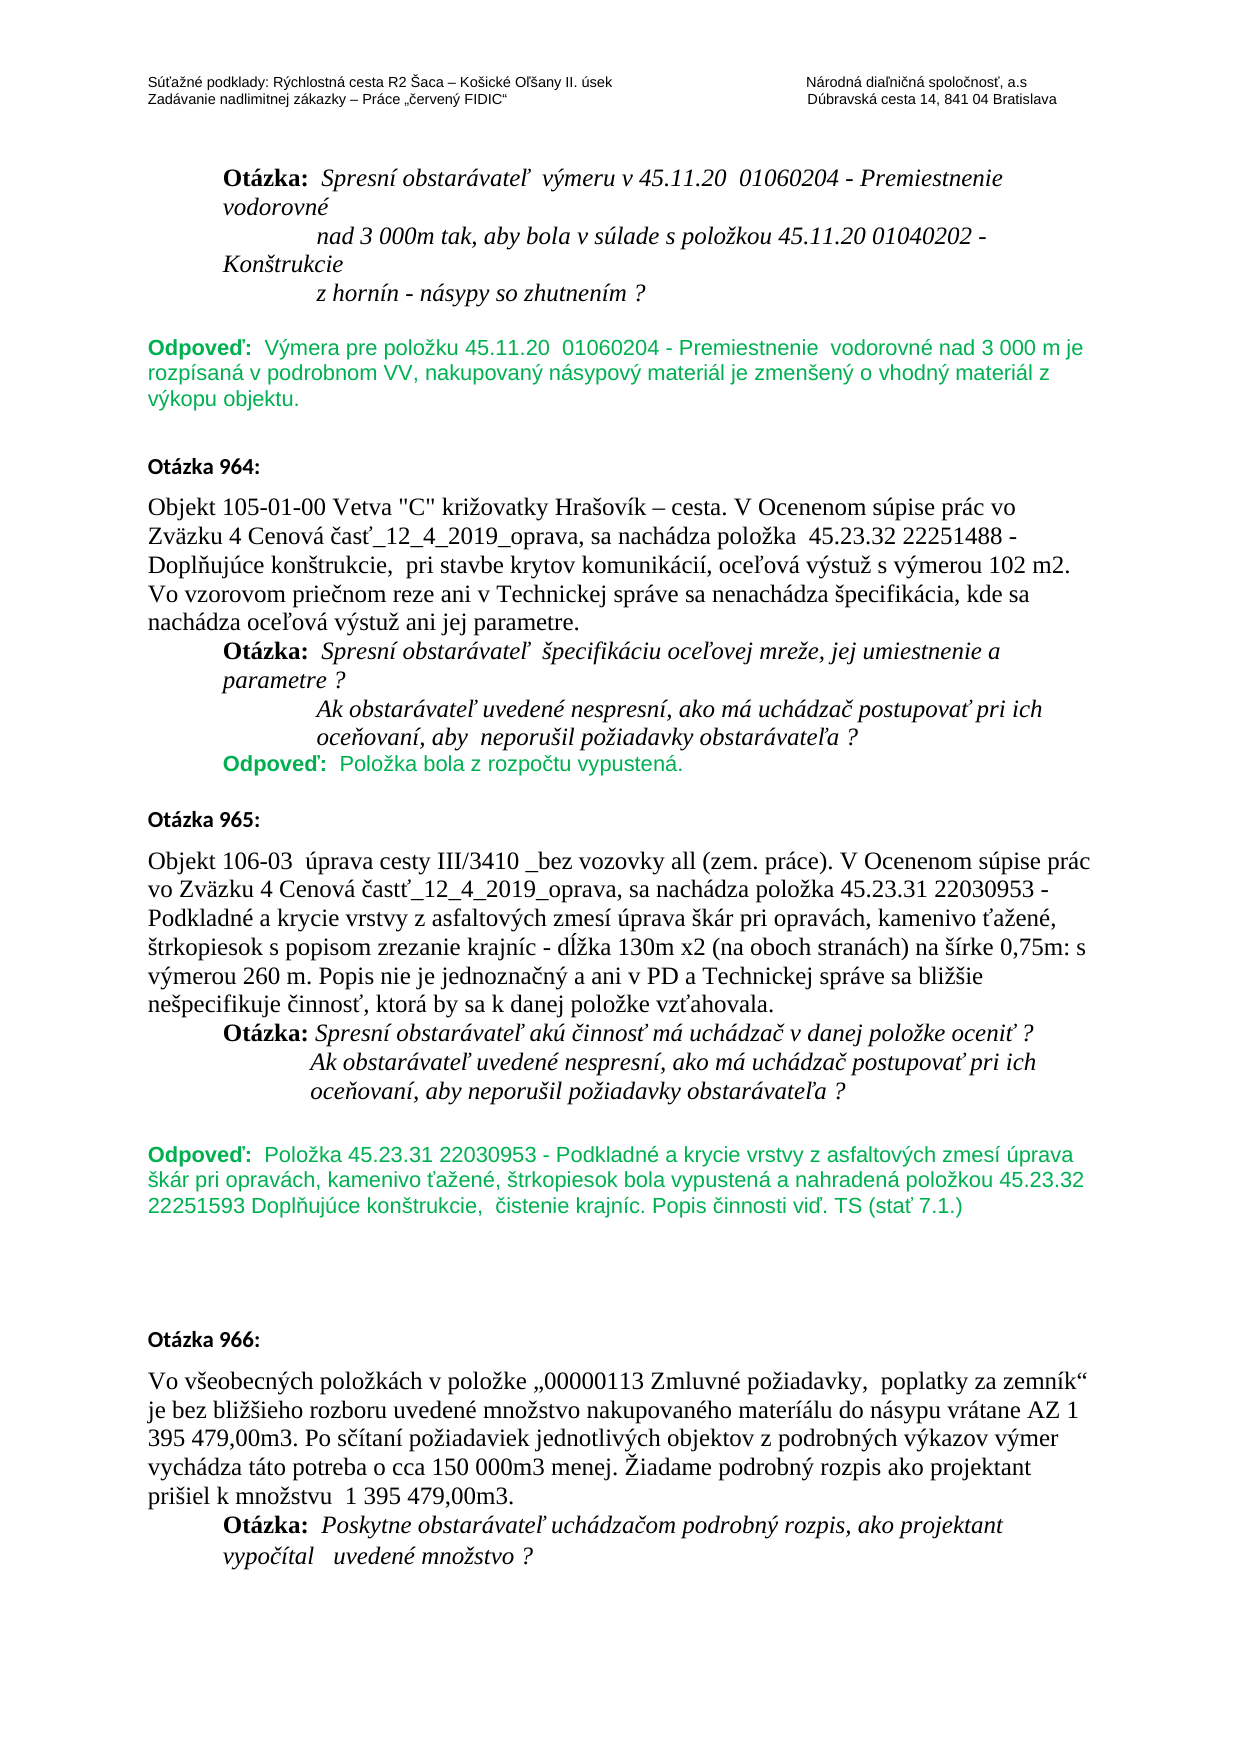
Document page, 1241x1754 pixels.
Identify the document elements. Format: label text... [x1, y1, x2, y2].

text Odpoveď: Položka 45.23.31 22030953 - Podkladné a krycie vrstvy z asfaltových zmesí úprava škár pri opravách, kamenivo ťažené, štrkopiesok bola vypustená a nahradená položkou 45.23.32 22251593 Doplňujúce konštrukcie, čistenie krajníc. Popis činnosti viď. TS (stať 7.1.) [148, 1142, 1093, 1218]
text Objekt 106-03 úprava cesty III/3410 _bez vozovky all (zem. práce). V Ocenenom súpise prác vo Zväzku 4 Cenová častť_12_4_2019_oprava, sa nachádza položka 45.23.31 22030953 - Podkladné a krycie vrstvy z asfaltových zmesí úprava škár pri opravách, kamenivo ťažené, štrkopiesok s popisom zrezanie krajníc - dĺžka 130m x2 (na oboch stranách) na šírke 0,75m: s výmerou 260 m. Popis nie je jednoznačný a ani v PD a Technickej správe sa bližšie nešpecifikuje činnosť, ktorá by sa k danej položke vzťahovala. [148, 846, 1093, 1018]
text Otázka 965: [148, 805, 1093, 833]
text Otázka 966: [148, 1326, 1093, 1353]
text nad 3 000m tak, aby bola v súlade s položkou 45.11.20 01040202 - Konštrukcie [223, 221, 1093, 278]
text z hornín - násypy so zhutnením ? [223, 278, 1093, 307]
text Otázka: Spresní obstarávateľ akú činnosť má uchádzač v danej položke oceniť ? [223, 1018, 1093, 1047]
text Otázka: Spresní obstarávateľ výmeru v 45.11.20 01060204 - Premiestnenie vodorovné [223, 163, 1093, 221]
text Odpoveď: Výmera pre položku 45.11.20 01060204 - Premiestnenie vodorovné nad 3 000 m je rozpísaná v podrobnom VV, nakupovaný násypový materiál je zmenšený o vhodný materiál z výkopu objektu. [148, 335, 1093, 411]
text Objekt 105-01-00 Vetva "C" križovatky Hrašovík – cesta. V Ocenenom súpise prác vo Zväzku 4 Cenová časť_12_4_2019_oprava, sa nachádza položka 45.23.32 22251488 - Doplňujúce konštrukcie, pri stavbe krytov komunikácií, oceľová výstuž s výmerou 102 m2. Vo vzorovom priečnom reze ani v Technickej správe sa nenachádza špecifikácia, kde sa nachádza oceľová výstuž ani jej parametre. [148, 492, 1093, 636]
text Ak obstarávateľ uvedené nespresní, ako má uchádzač postupovať pri ich [223, 1047, 1093, 1076]
text Odpoveď: Položka bola z rozpočtu vypustená. [223, 751, 1093, 776]
text oceňovaní, aby neporušil požiadavky obstarávateľa ? [223, 1076, 1093, 1104]
text Ak obstarávateľ uvedené nespresní, ako má uchádzač postupovať pri ich [223, 694, 1093, 722]
text Otázka: Poskytne obstarávateľ uchádzačom podrobný rozpis, ako projektant vypočítal uvedené množstvo ? [223, 1510, 1093, 1569]
text Vo všeobecných položkách v položke „00000113 Zmluvné požiadavky, poplatky za zemník“ je bez bližšieho rozboru uvedené množstvo nakupovaného materíálu do násypu vrátane AZ 1 395 479,00m3. Po sčítaní požiadaviek jednotlivých objektov z podrobných výkazov výmer vychádza táto potreba o cca 150 000m3 menej. Žiadame podrobný rozpis ako projektant prišiel k množstvu 1 395 479,00m3. [148, 1366, 1093, 1510]
text Otázka 964: [148, 452, 1093, 480]
text oceňovaní, aby neporušil požiadavky obstarávateľa ? [223, 722, 1093, 751]
text Otázka: Spresní obstarávateľ špecifikáciu oceľovej mreže, jej umiestnenie a parametre ? [223, 636, 1093, 694]
